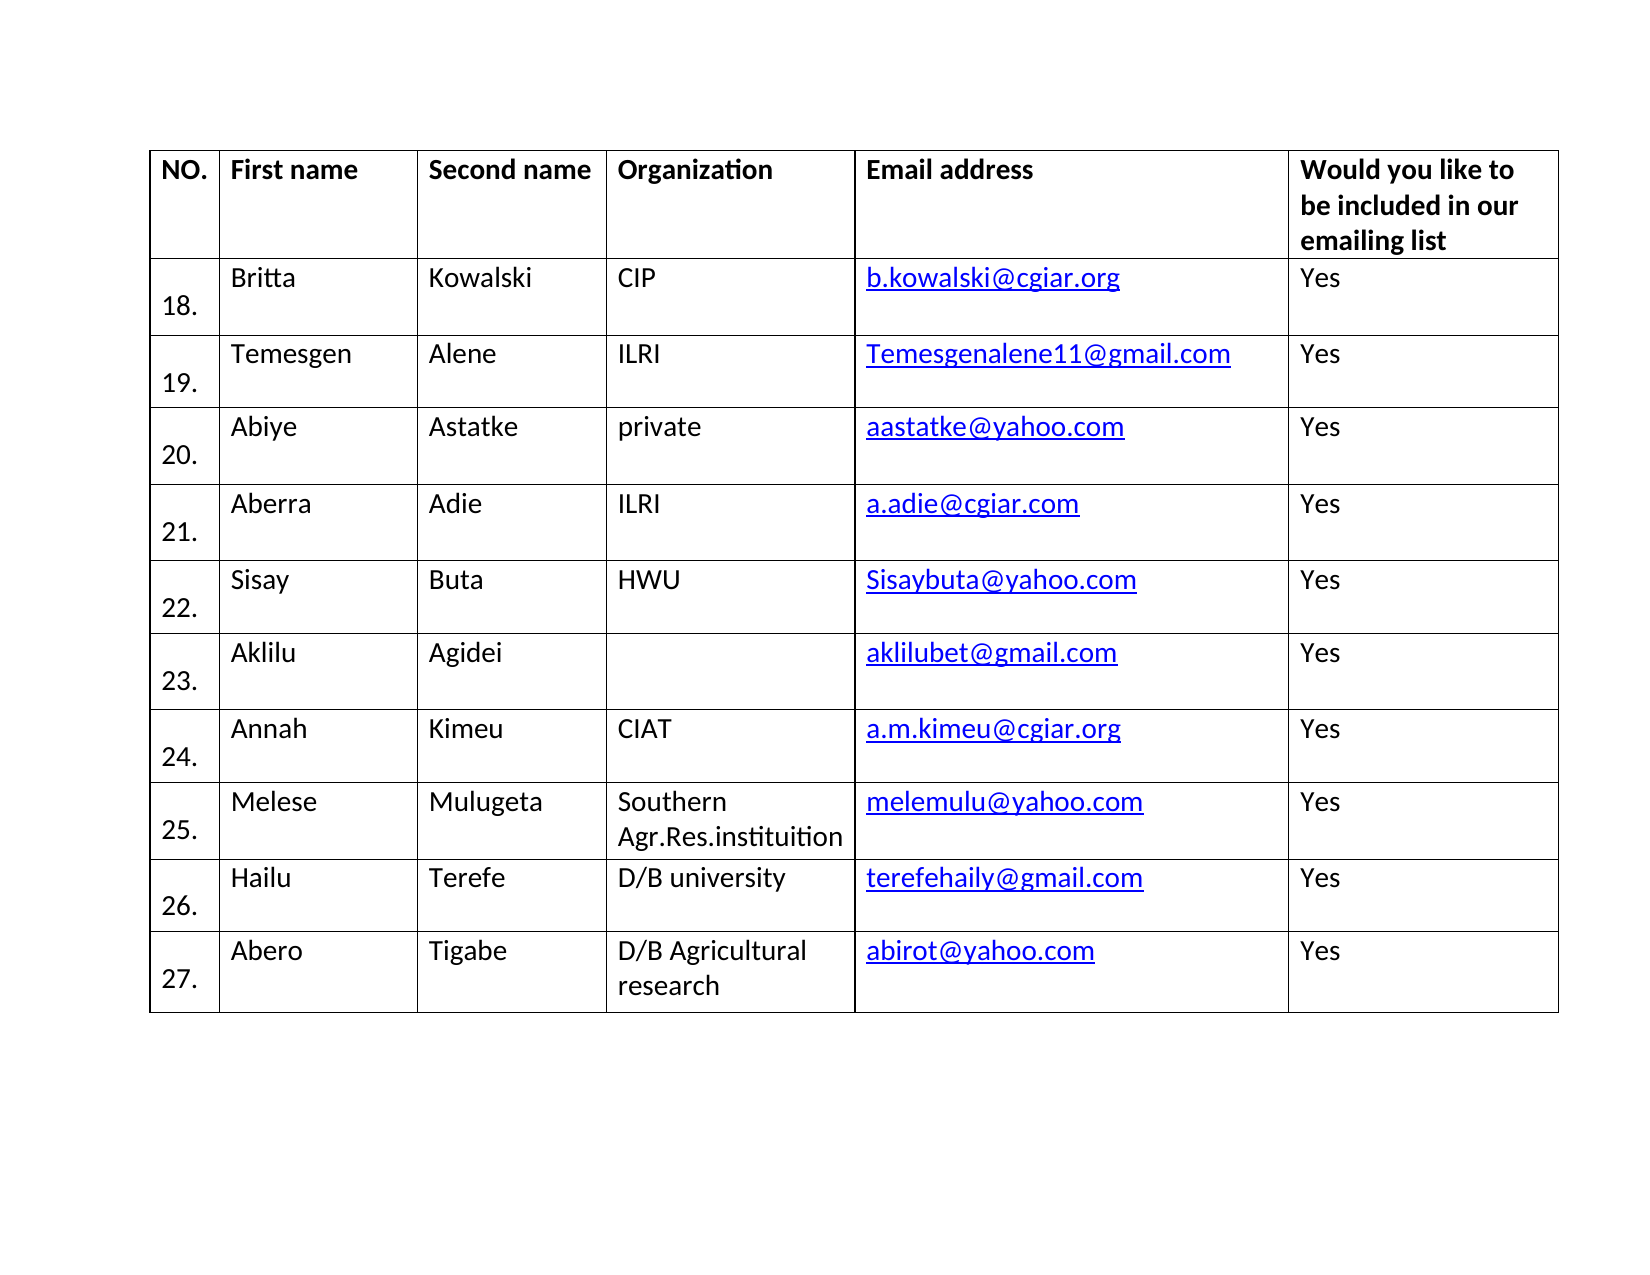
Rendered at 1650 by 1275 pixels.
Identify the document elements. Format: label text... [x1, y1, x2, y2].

table_cell Mulugeta [418, 783, 606, 858]
table_header First name [220, 151, 417, 258]
table_cell 21. [151, 485, 219, 560]
table_cell 26. [151, 860, 219, 931]
table_cell terefehaily@gmail.com [856, 860, 1288, 931]
table_cell Kowalski [418, 259, 606, 334]
table_cell 27. [151, 932, 219, 1012]
table_cell Southern Agr.Res.instituition [607, 783, 854, 858]
table_cell Adie [418, 485, 606, 560]
table_cell Melese [220, 783, 417, 858]
table_cell Yes [1289, 634, 1558, 709]
table_cell Sisay [220, 561, 417, 633]
table_cell a.adie@cgiar.com [856, 485, 1288, 560]
table_cell 18. [151, 259, 219, 334]
table_cell Yes [1289, 860, 1558, 931]
table_cell 22. [151, 561, 219, 633]
table_cell Abiye [220, 408, 417, 484]
table_cell 20. [151, 408, 219, 484]
table_cell Abero [220, 932, 417, 1012]
table_cell D/B university [607, 860, 854, 931]
table_cell Yes [1289, 485, 1558, 560]
table_cell 19. [151, 336, 219, 407]
table_cell Agidei [418, 634, 606, 709]
table_cell Yes [1289, 932, 1558, 1012]
table_cell Alene [418, 336, 606, 407]
table_cell ILRI [607, 485, 854, 560]
table_cell CIP [607, 259, 854, 334]
table_cell CIAT [607, 710, 854, 782]
table_cell 23. [151, 634, 219, 709]
table_cell D/B Agricultural research [607, 932, 854, 1012]
table_cell Yes [1289, 336, 1558, 407]
table_cell Britta [220, 259, 417, 334]
table_cell Sisaybuta@yahoo.com [856, 561, 1288, 633]
table_header Second name [418, 151, 606, 258]
table_header Email address [856, 151, 1288, 258]
table_cell a.m.kimeu@cgiar.org [856, 710, 1288, 782]
table_cell Temesgen [220, 336, 417, 407]
table_cell Yes [1289, 783, 1558, 858]
table_header Organization [607, 151, 854, 258]
table_cell Yes [1289, 710, 1558, 782]
table_cell melemulu@yahoo.com [856, 783, 1288, 858]
table_cell private [607, 408, 854, 484]
table_cell aklilubet@gmail.com [856, 634, 1288, 709]
table_header NO. [151, 151, 219, 258]
table_cell Annah [220, 710, 417, 782]
table_header Would you like to be included in our emailing list [1289, 151, 1558, 258]
table_cell ILRI [607, 336, 854, 407]
table_cell HWU [607, 561, 854, 633]
table_cell Yes [1289, 408, 1558, 484]
table_cell Yes [1289, 561, 1558, 633]
table_cell 25. [151, 783, 219, 858]
table_cell Terefe [418, 860, 606, 931]
table_cell Aklilu [220, 634, 417, 709]
table_cell Temesgenalene11@gmail.com [856, 336, 1288, 407]
table_cell Hailu [220, 860, 417, 931]
table_cell aastatke@yahoo.com [856, 408, 1288, 484]
table_cell Yes [1289, 259, 1558, 334]
table_cell Aberra [220, 485, 417, 560]
table_cell Tigabe [418, 932, 606, 1012]
table_cell 24. [151, 710, 219, 782]
table_cell Kimeu [418, 710, 606, 782]
table_cell abirot@yahoo.com [856, 932, 1288, 1012]
table_cell Astatke [418, 408, 606, 484]
table_cell b.kowalski@cgiar.org [856, 259, 1288, 334]
table_cell [607, 634, 854, 709]
table_cell Buta [418, 561, 606, 633]
